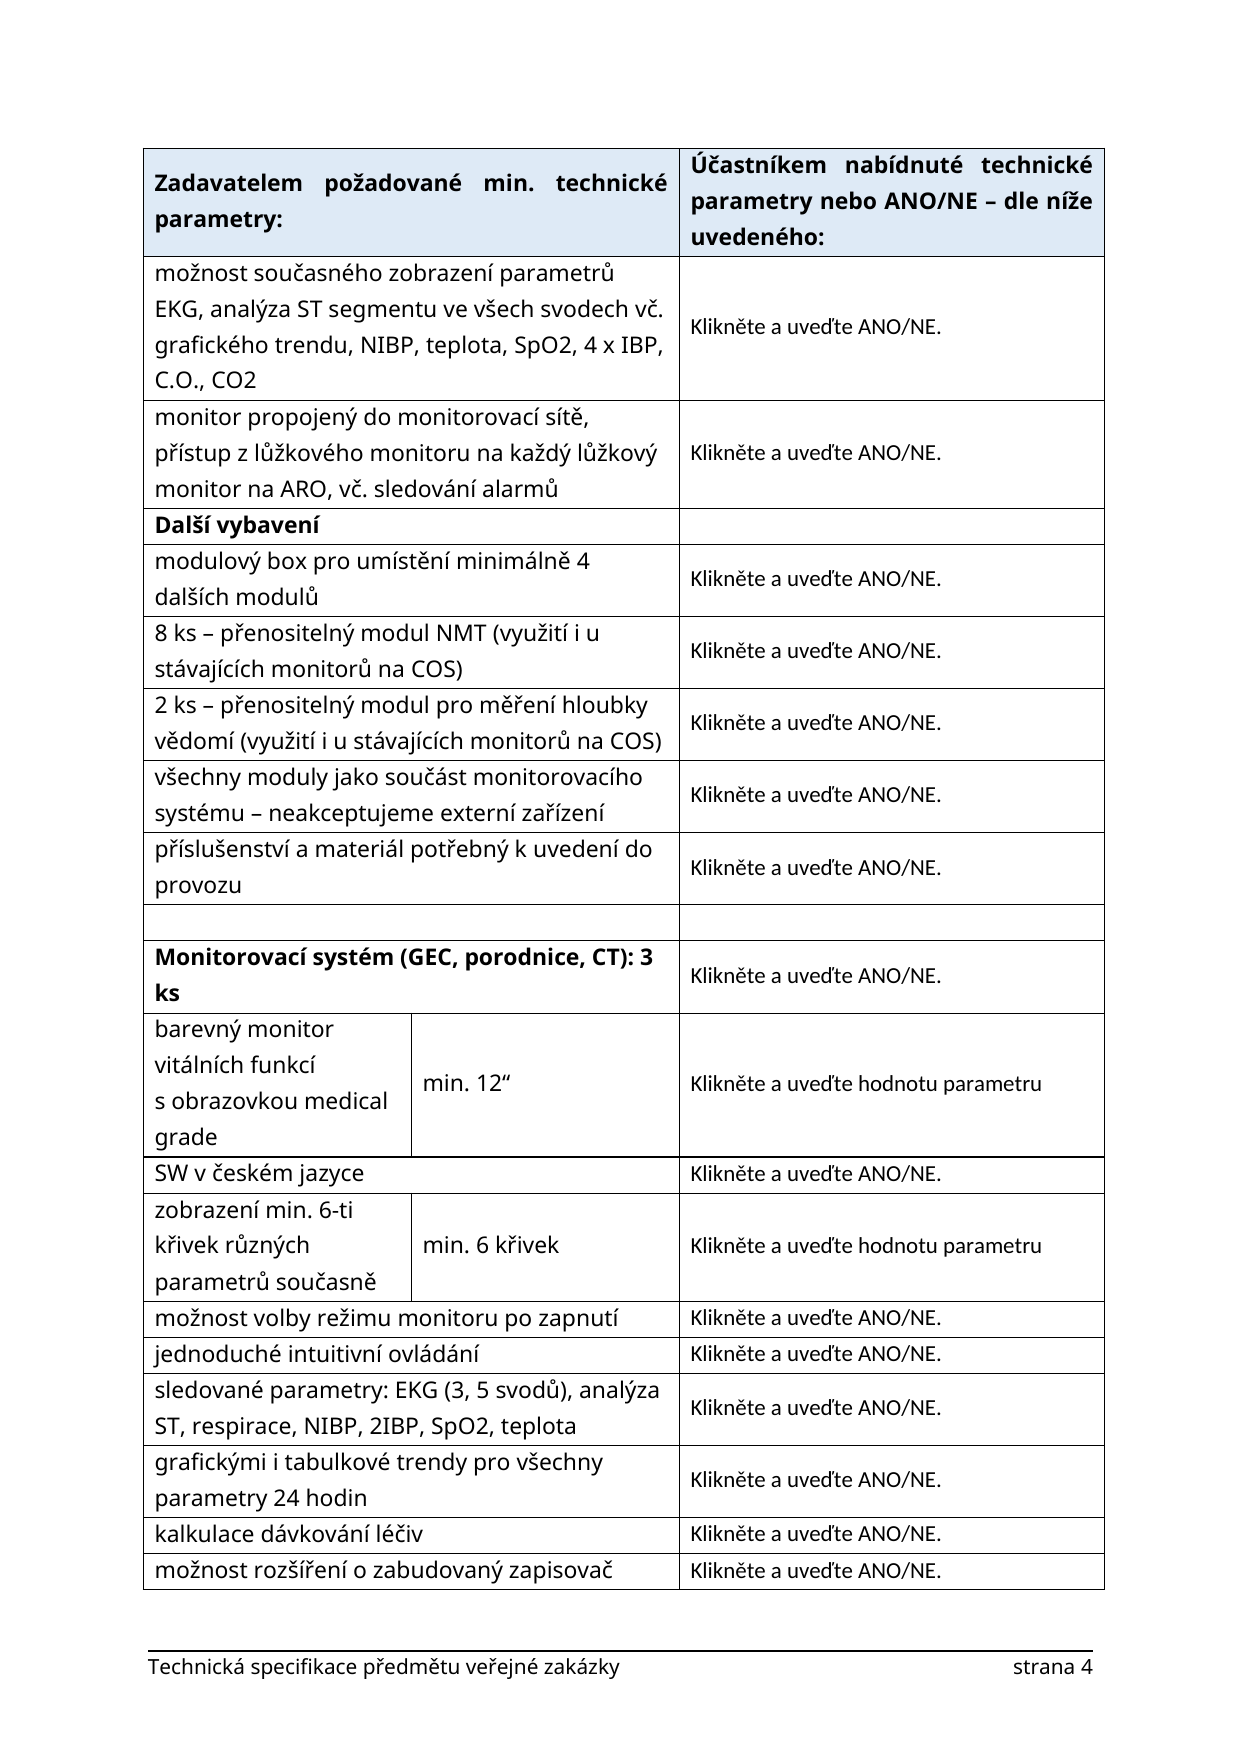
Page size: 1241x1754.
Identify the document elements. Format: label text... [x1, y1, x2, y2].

table_cell barevný monitor vitálních funkcí s obrazovkou medical grade [144, 1014, 411, 1156]
table_cell modulový box pro umístění minimálně 4 dalších modulů [144, 545, 679, 616]
table_cell jednoduché intuitivní ovládání [144, 1338, 679, 1373]
table_cell [680, 905, 1104, 940]
table_cell kalkulace dávkování léčiv [144, 1518, 679, 1553]
table_header Zadavatelem požadované min. technické parametry: [144, 149, 679, 256]
table_cell monitor propojený do monitorovací sítě, přístup z lůžkového monitoru na každý lůžkový monitor na ARO, vč. sledování alarmů [144, 401, 679, 508]
table_cell 2 ks – přenositelný modul pro měření hloubky vědomí (využití i u stávajících monitorů na COS) [144, 689, 679, 760]
table_cell min. 12“ [412, 1014, 679, 1156]
table_cell možnost současného zobrazení parametrů EKG, analýza ST segmentu ve všech svodech vč. grafického trendu, NIBP, teplota, SpO2, 4 x IBP, C.O., CO2 [144, 257, 679, 399]
table_cell možnost rozšíření o zabudovaný zapisovač [144, 1554, 679, 1589]
table_header Účastníkem nabídnuté technické parametry nebo ANO/NE – dle níže uvedeného: [680, 149, 1104, 256]
table_cell sledované parametry: EKG (3, 5 svodů), analýza ST, respirace, NIBP, 2IBP, SpO2, teplota [144, 1374, 679, 1445]
table_cell [144, 905, 679, 940]
table_cell min. 6 křivek [412, 1194, 679, 1301]
table_cell Monitorovací systém (GEC, porodnice, CT): 3 ks [144, 941, 679, 1012]
table_cell grafickými i tabulkové trendy pro všechny parametry 24 hodin [144, 1446, 679, 1517]
table_cell všechny moduly jako součást monitorovacího systému – neakceptujeme externí zařízení [144, 761, 679, 832]
table_cell 8 ks – přenositelný modul NMT (využití i u stávajících monitorů na COS) [144, 617, 679, 688]
table_cell Další vybavení [144, 509, 679, 544]
table_cell zobrazení min. 6-ti křivek různých parametrů současně [144, 1194, 411, 1301]
table_cell možnost volby režimu monitoru po zapnutí [144, 1302, 679, 1337]
table_cell [680, 509, 1104, 544]
table_cell SW v českém jazyce [144, 1158, 679, 1192]
table_cell příslušenství a materiál potřebný k uvedení do provozu [144, 833, 679, 904]
